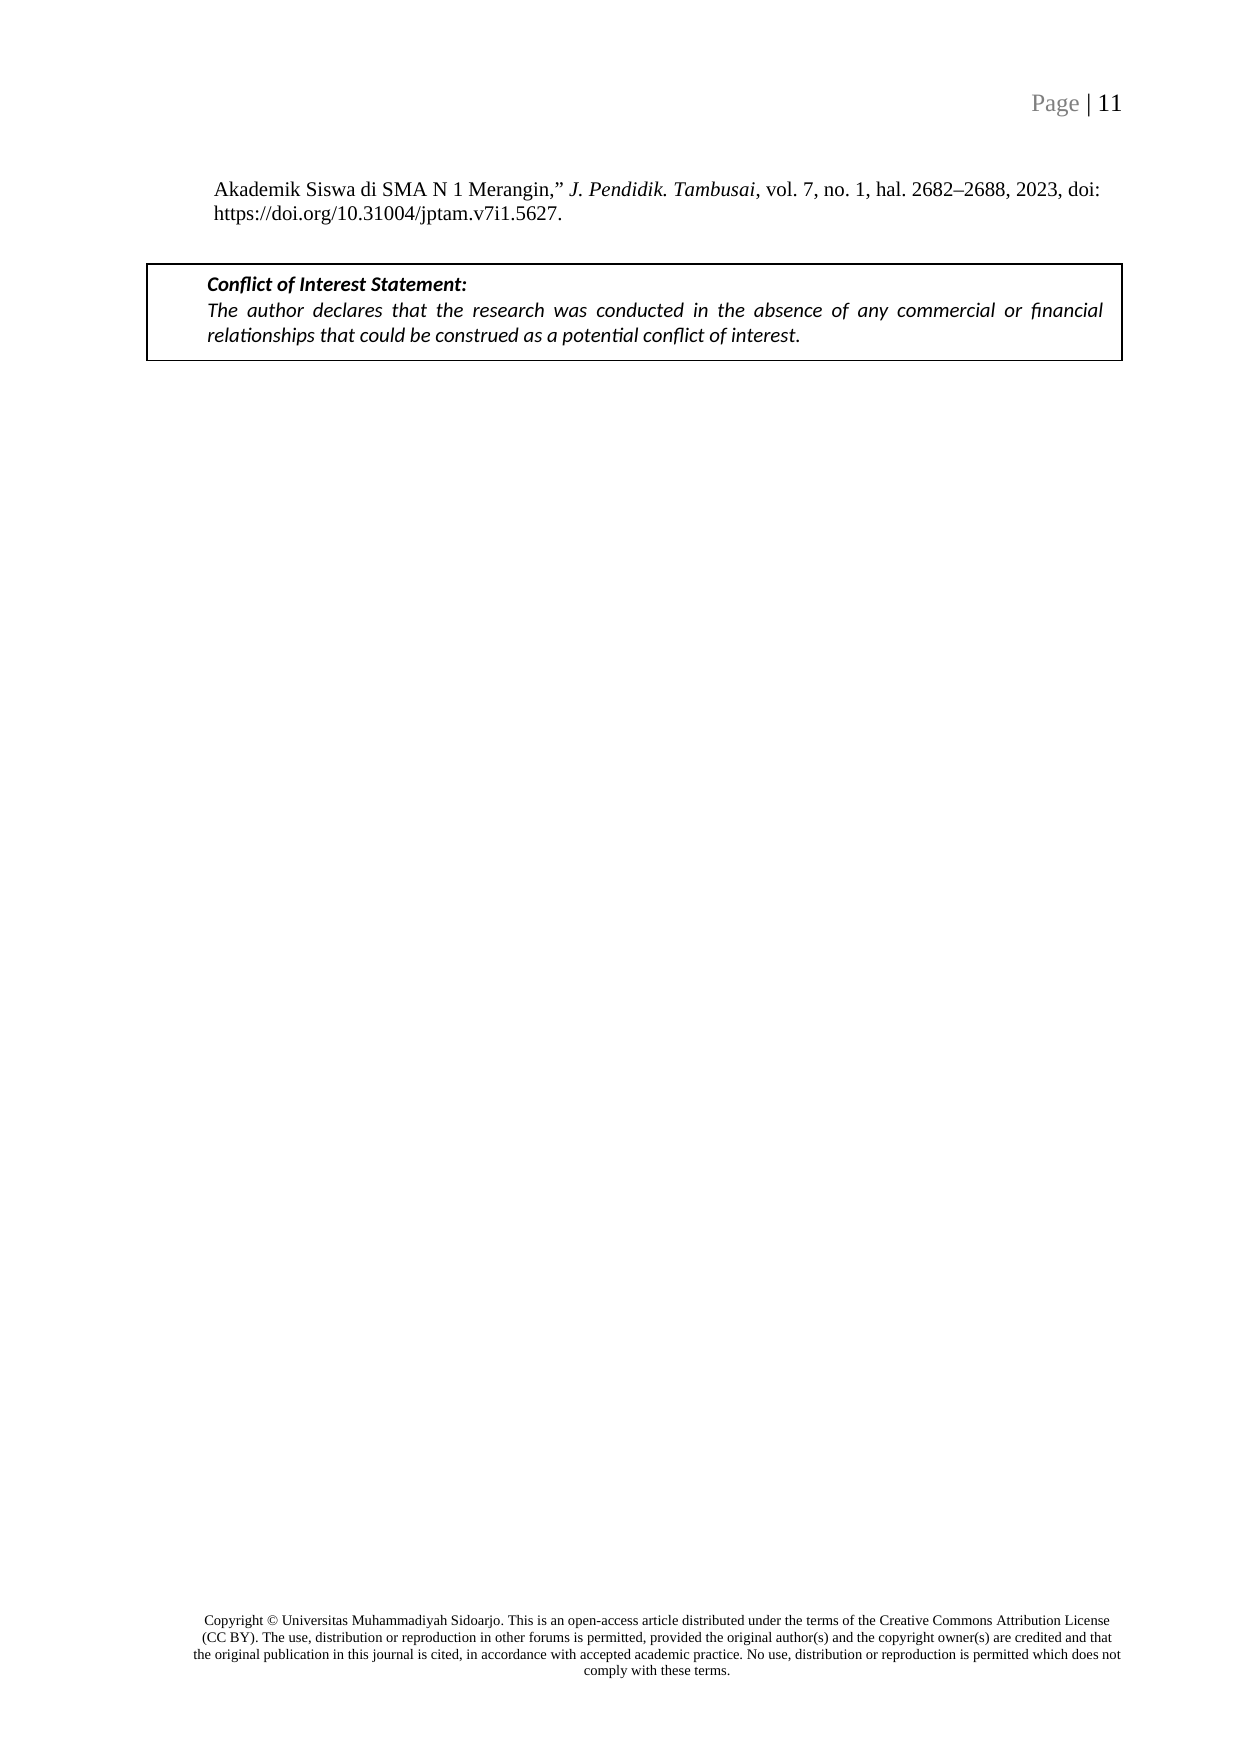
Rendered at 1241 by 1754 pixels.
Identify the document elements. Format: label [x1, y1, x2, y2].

text [147, 177, 1122, 225]
